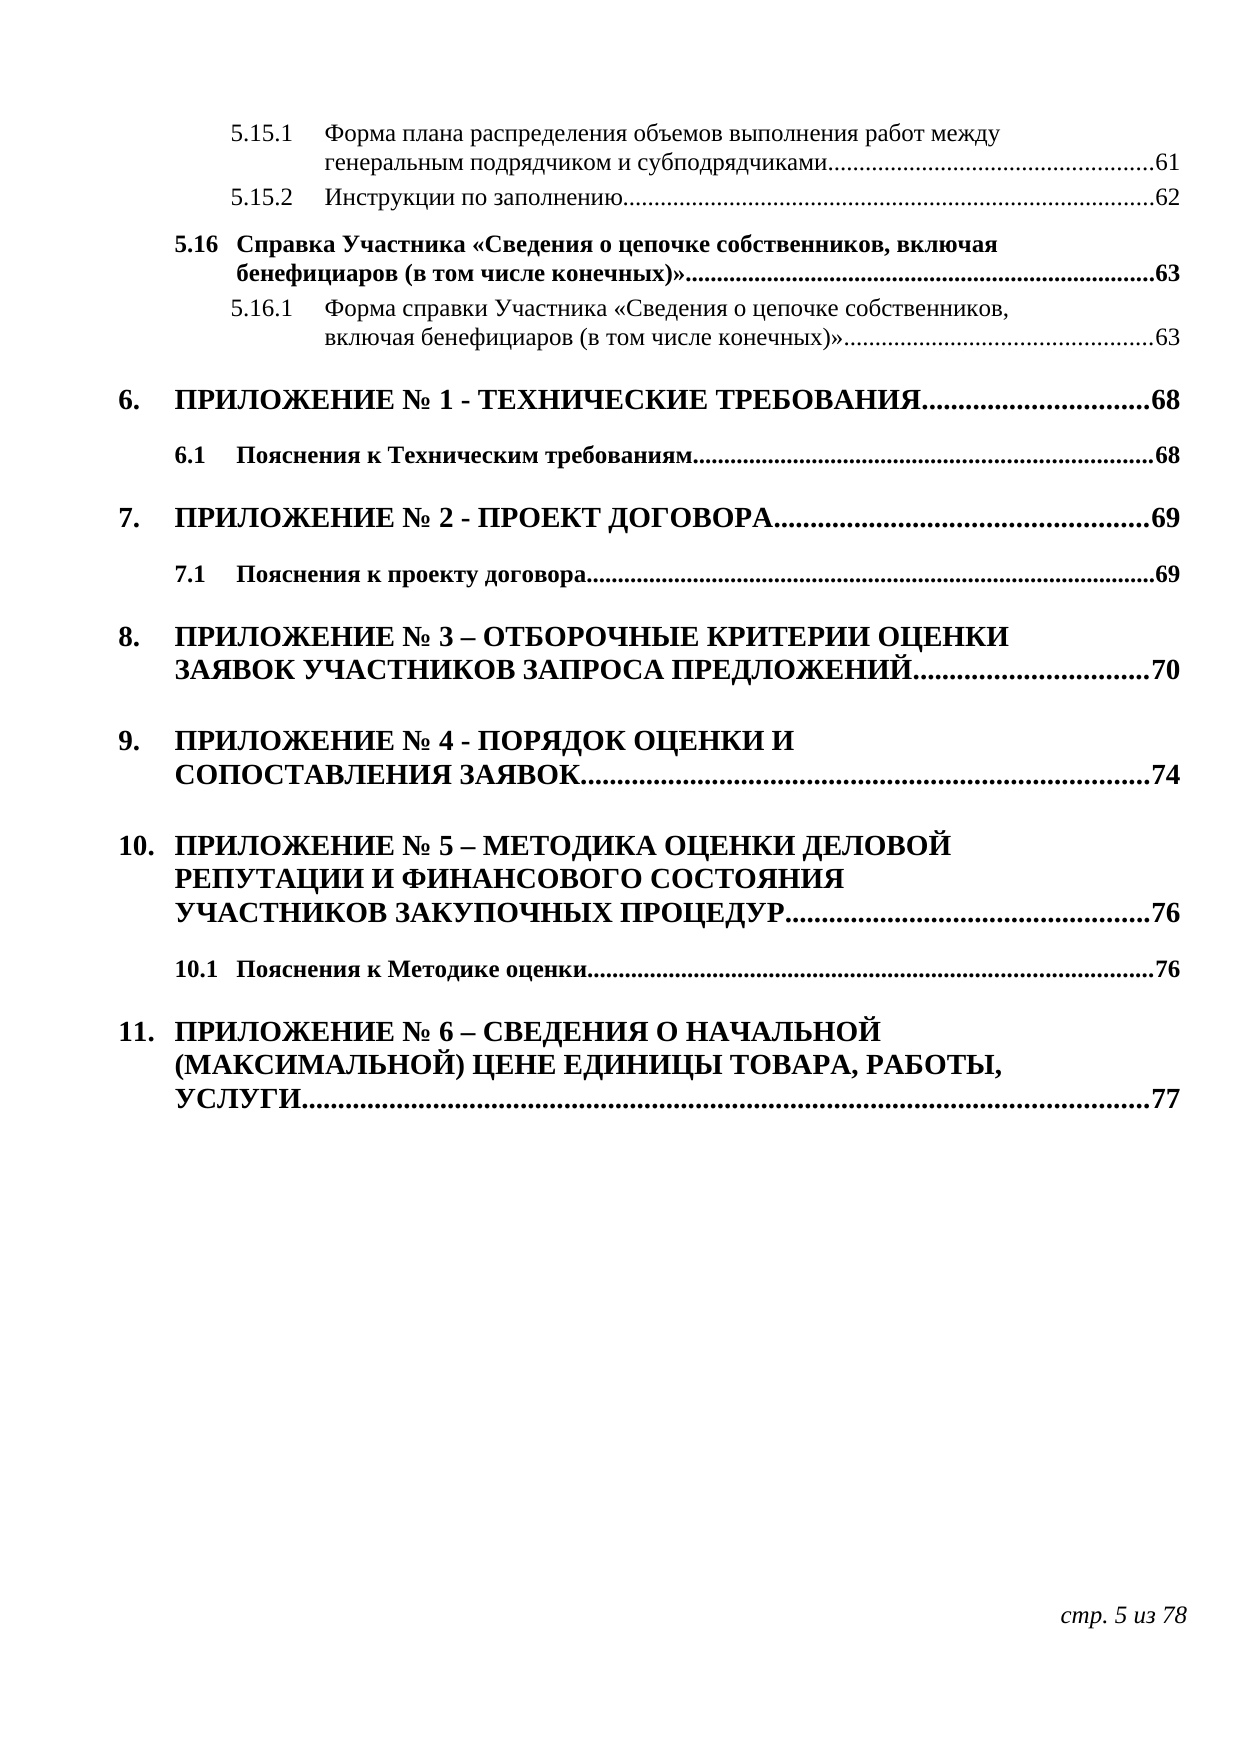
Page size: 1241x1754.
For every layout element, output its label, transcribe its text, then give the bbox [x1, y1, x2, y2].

text 5.15.2 Инструкции по заполнению 62 [230, 182, 1063, 211]
text 7.1 Пояснения к проекту договора 69 [174, 559, 1093, 588]
text 11. Приложение № 6 – Сведения о начальной (максимальной) цене единицы товара, работы, услуги 77 [118, 1014, 1063, 1114]
text 10.1 Пояснения к Методике оценки 76 [174, 954, 1093, 982]
text 5.16.1 Форма справки Участника «Сведения о цепочке собственников, включая бенефициаров (в том числе конечных)» 63 [230, 293, 1063, 351]
text 7. Приложение № 2 - Проект Договора 69 [118, 500, 1063, 534]
text 5.16 Справка Участника «Сведения о цепочке собственников, включая бенефициаров (в том числе конечных)» 63 [174, 229, 1093, 287]
text 9. Приложение № 4 - Порядок оценки и сопоставления заявок 74 [118, 723, 1063, 791]
text 5.15.1 Форма плана распределения объемов выполнения работ между генеральным подрядчиком и субподрядчиками 61 [230, 118, 1063, 176]
text 6. Приложение № 1 - Технические требования 68 [118, 382, 1063, 415]
text 10. Приложение № 5 – Методика оценки деловой репутации и финансового состояния участников закупочных процедур 76 [118, 828, 1063, 929]
text 6.1 Пояснения к Техническим требованиям 68 [174, 440, 1093, 469]
text 8. Приложение № 3 – Отборочные критерии оценки заявок Участников запроса предложений 70 [118, 619, 1063, 686]
